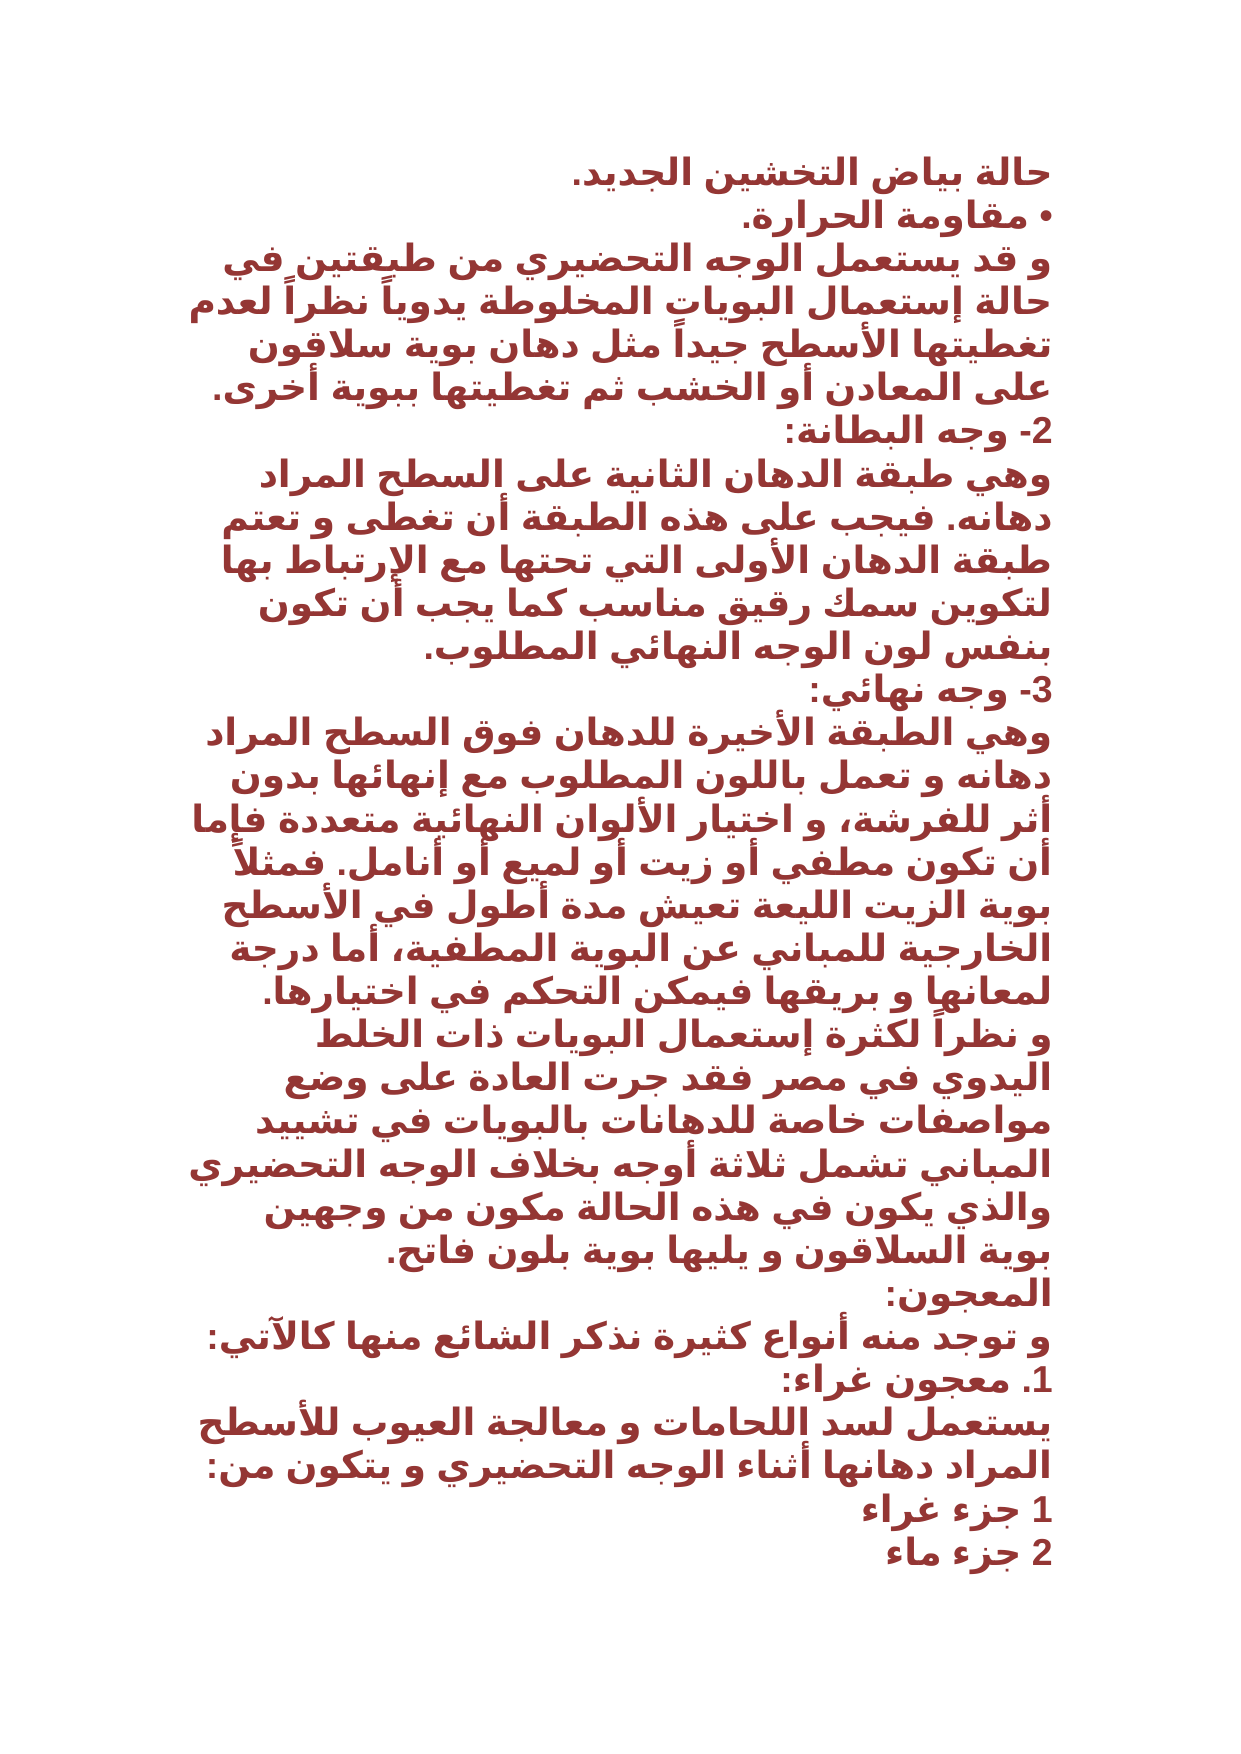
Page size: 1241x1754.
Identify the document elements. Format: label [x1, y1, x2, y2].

text [187, 150, 1053, 1573]
